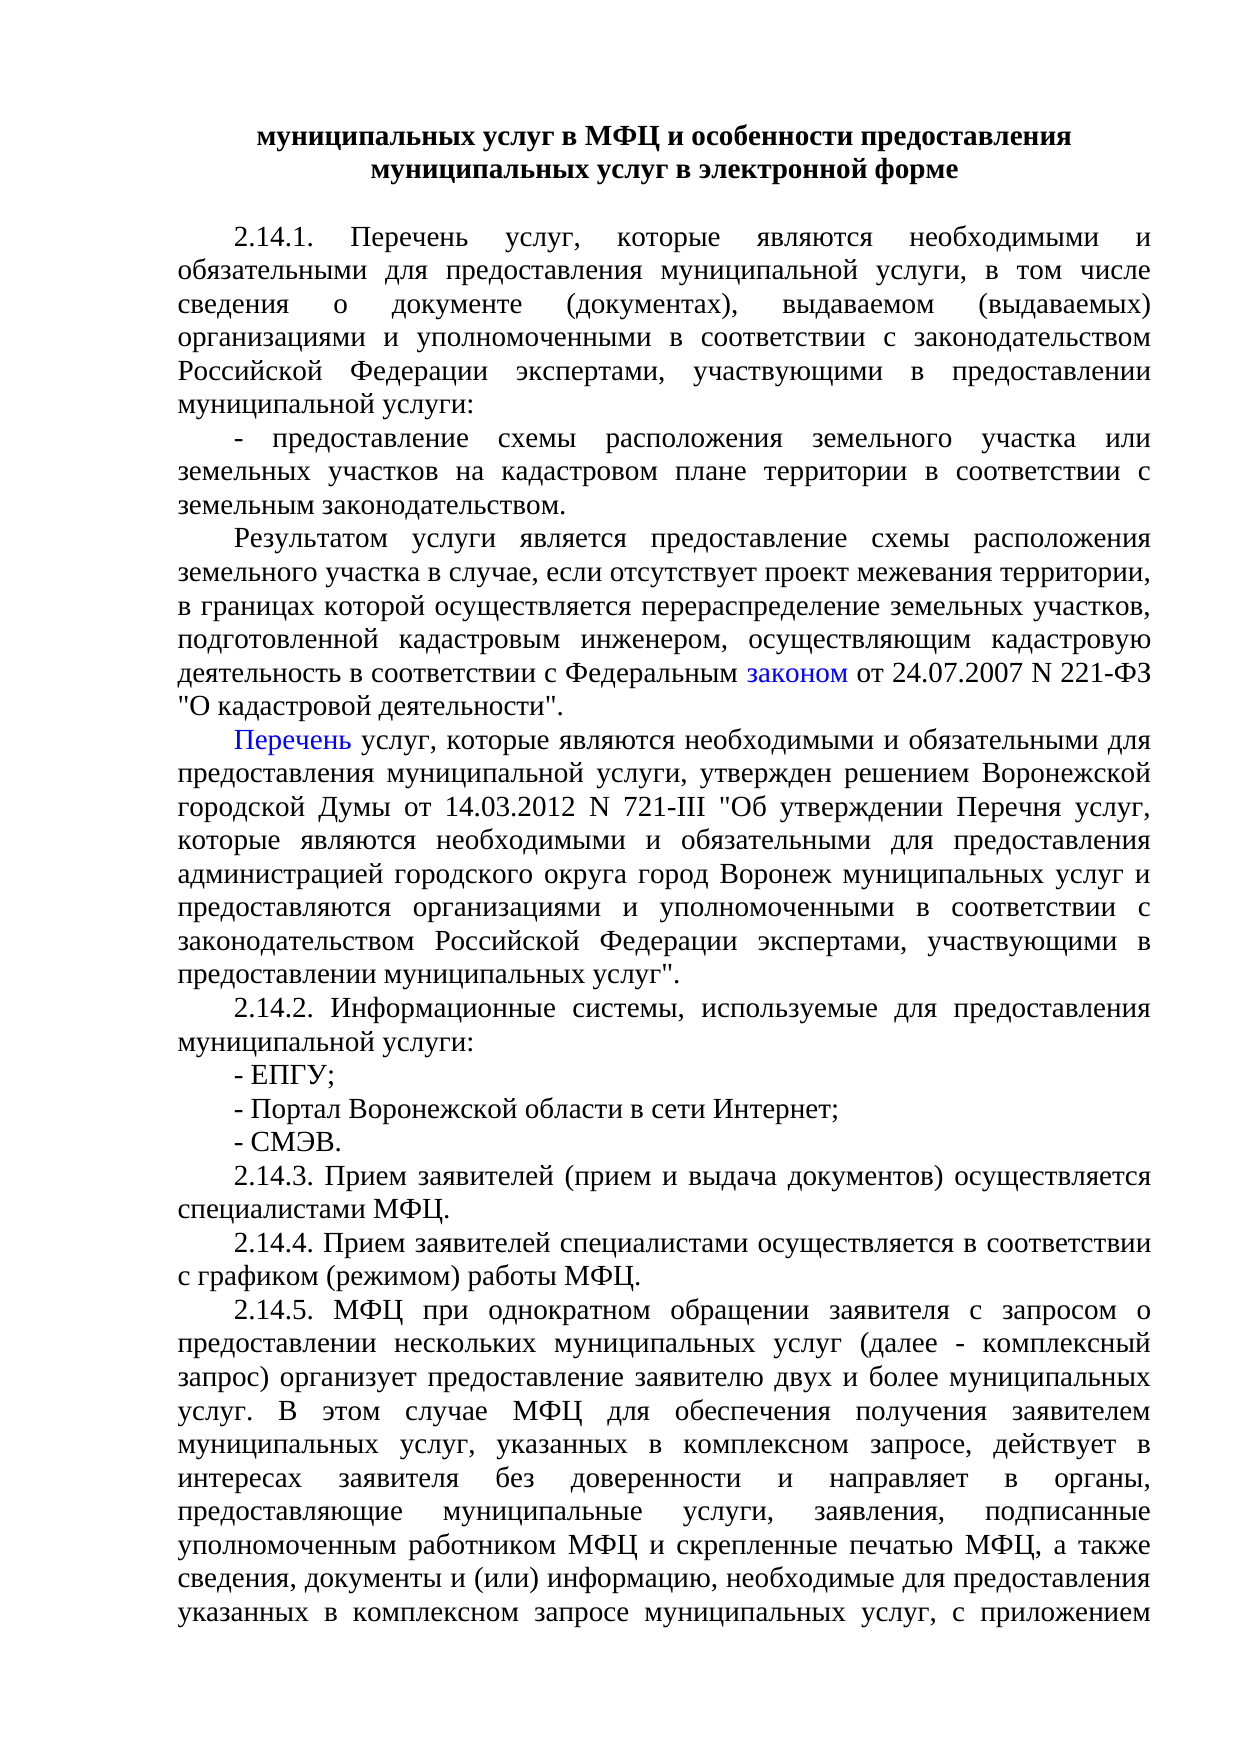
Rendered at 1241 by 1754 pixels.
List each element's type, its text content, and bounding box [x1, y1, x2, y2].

text 2.14.4. Прием заявителей специалистами осуществляется в соответствии с графиком (режимом) работы МФЦ. [177, 1225, 1152, 1292]
text Результатом услуги является предоставление схемы расположения земельного участка в случае, если отсутствует проект межевания территории, в границах которой осуществляется перераспределение земельных участков, подготовленной кадастровым инженером, осуществляющим кадастровую деятельность в соответствии с Федеральным законом от 24.07.2007 N 221-ФЗ "О кадастровой деятельности". [177, 521, 1152, 722]
text 2.14.1. Перечень услуг, которые являются необходимыми и обязательными для предоставления муниципальной услуги, в том числе сведения о документе (документах), выдаваемом (выдаваемых) организациями и уполномоченными в соответствии с законодательством Российской Федерации экспертами, участвующими в предоставлении муниципальной услуги: [177, 219, 1152, 420]
text - СМЭВ. [177, 1124, 1152, 1158]
text Перечень услуг, которые являются необходимыми и обязательными для предоставления муниципальной услуги, утвержден решением Воронежской городской Думы от 14.03.2012 N 721-III "Об утверждении Перечня услуг, которые являются необходимыми и обязательными для предоставления администрацией городского округа город Воронеж муниципальных услуг и предоставляются организациями и уполномоченными в соответствии с законодательством Российской Федерации экспертами, участвующими в предоставлении муниципальных услуг". [177, 722, 1152, 990]
title муниципальных услуг в электронной форме [177, 152, 1152, 185]
text - предоставление схемы расположения земельного участка или земельных участков на кадастровом плане территории в соответствии с земельным законодательством. [177, 420, 1152, 521]
text 2.14.2. Информационные системы, используемые для предоставления муниципальной услуги: [177, 990, 1152, 1057]
text - ЕПГУ; [177, 1057, 1152, 1091]
title муниципальных услуг в МФЦ и особенности предоставления [177, 118, 1152, 152]
text - Портал Воронежской области в сети Интернет; [177, 1091, 1152, 1124]
text 2.14.3. Прием заявителей (прием и выдача документов) осуществляется специалистами МФЦ. [177, 1158, 1152, 1225]
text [177, 1292, 1152, 1627]
